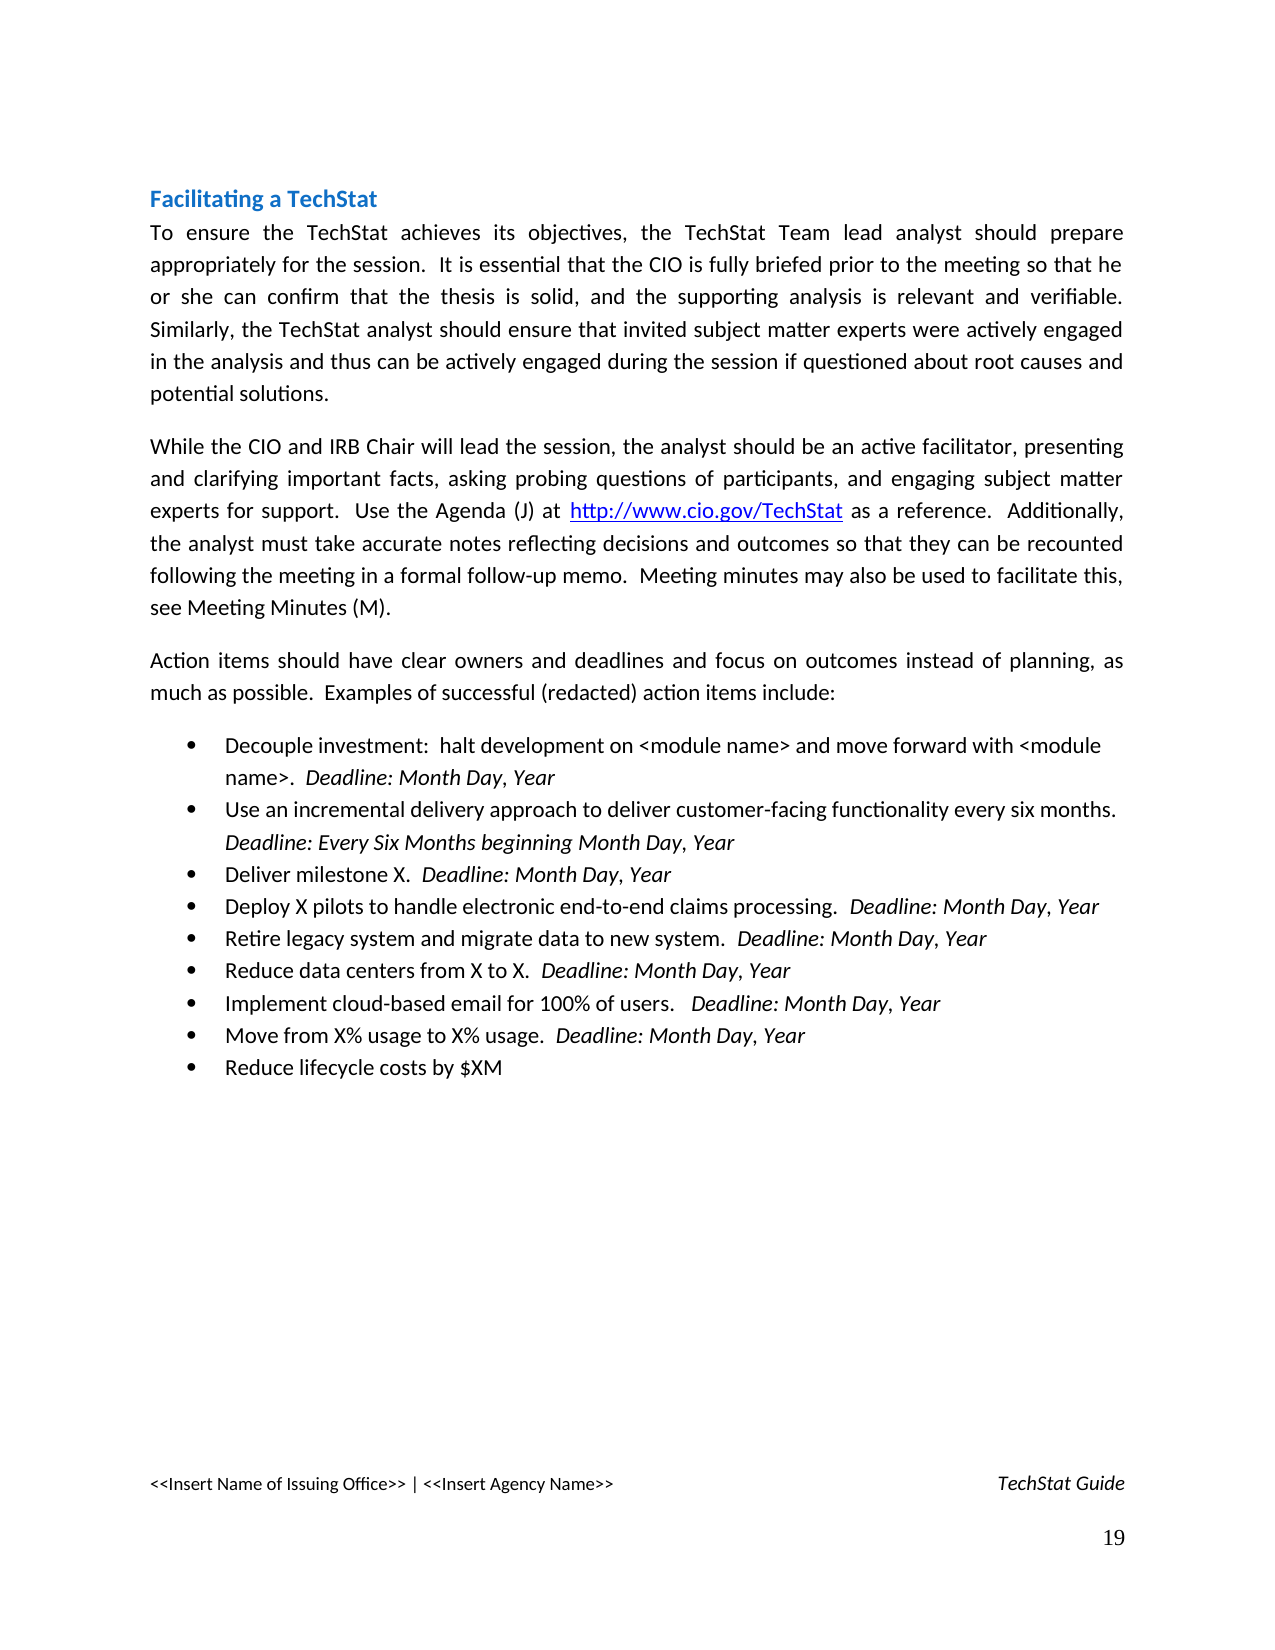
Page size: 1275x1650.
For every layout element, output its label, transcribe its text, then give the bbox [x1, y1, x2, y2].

list Deploy X pilots to handle electronic end-to-end claims processing. Deadline: Month Day, Year [187, 892, 1125, 920]
list Reduce data centers from X to X. Deadline: Month Day, Year [187, 957, 1125, 984]
list Move from X% usage to X% usage. Deadline: Month Day, Year [187, 1021, 1125, 1049]
text To ensure the TechStat achieves its objectives, the TechStat Team lead analyst should prepare appropriately for the session. It is essential that the CIO is fully briefed prior to the meeting so that he or she can confirm that the thesis is solid, and the supporting analysis is relevant and verifiable. Similarly, the TechStat analyst should ensure that invited subject matter experts were actively engaged in the analysis and thus can be actively engaged during the session if questioned about root causes and potential solutions. [150, 218, 1125, 407]
text While the CIO and IRB Chair will lead the session, the analyst should be an active facilitator, presenting and clarifying important facts, asking probing questions of participants, and engaging subject matter experts for support. Use the Agenda (J) at http://www.cio.gov/TechStat as a reference. Additionally, the analyst must take accurate notes reflecting decisions and outcomes so that they can be recounted following the meeting in a formal follow-up memo. Meeting minutes may also be used to facilitate this, see Meeting Minutes (M). [150, 432, 1125, 621]
list Decouple investment: halt development on <module name> and move forward with <module name>. Deadline: Month Day, Year [187, 731, 1125, 791]
list Reduce lifecycle costs by $XM [187, 1053, 1125, 1081]
list Implement cloud-based email for 100% of users. Deadline: Month Day, Year [187, 989, 1125, 1017]
subtitle Facilitating a TechStat [150, 183, 1125, 214]
list Retire legacy system and migrate data to new system. Deadline: Month Day, Year [187, 924, 1125, 952]
text Action items should have clear owners and deadlines and focus on outcomes instead of planning, as much as possible. Examples of successful (redacted) action items include: [150, 646, 1125, 706]
list Deliver milestone X. Deadline: Month Day, Year [187, 860, 1125, 888]
list Use an incremental delivery approach to deliver customer-facing functionality every six months. Deadline: Every Six Months beginning Month Day, Year [187, 796, 1125, 856]
